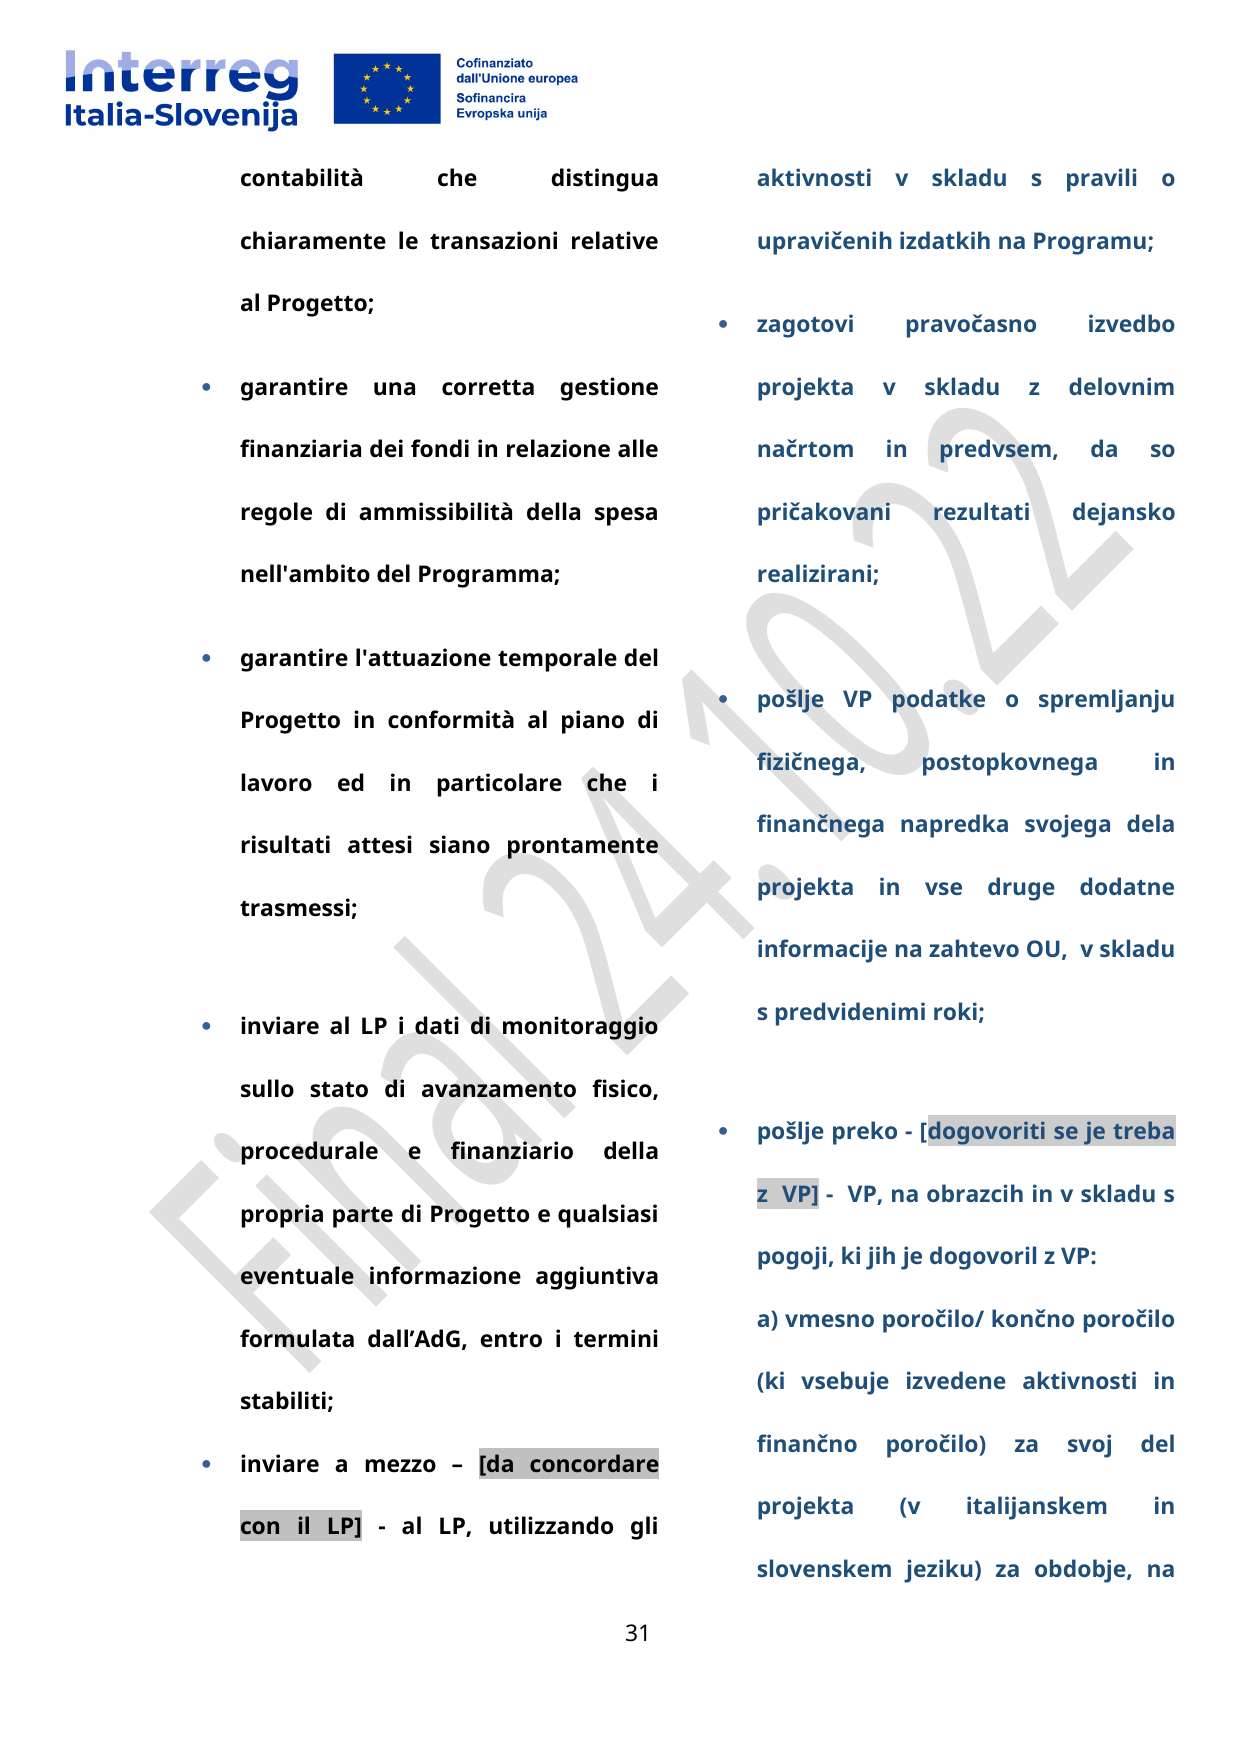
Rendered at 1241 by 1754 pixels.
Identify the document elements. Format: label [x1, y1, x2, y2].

table_cell [670, 163, 1187, 1592]
table_cell [154, 163, 670, 1592]
picture [31, 15, 615, 140]
